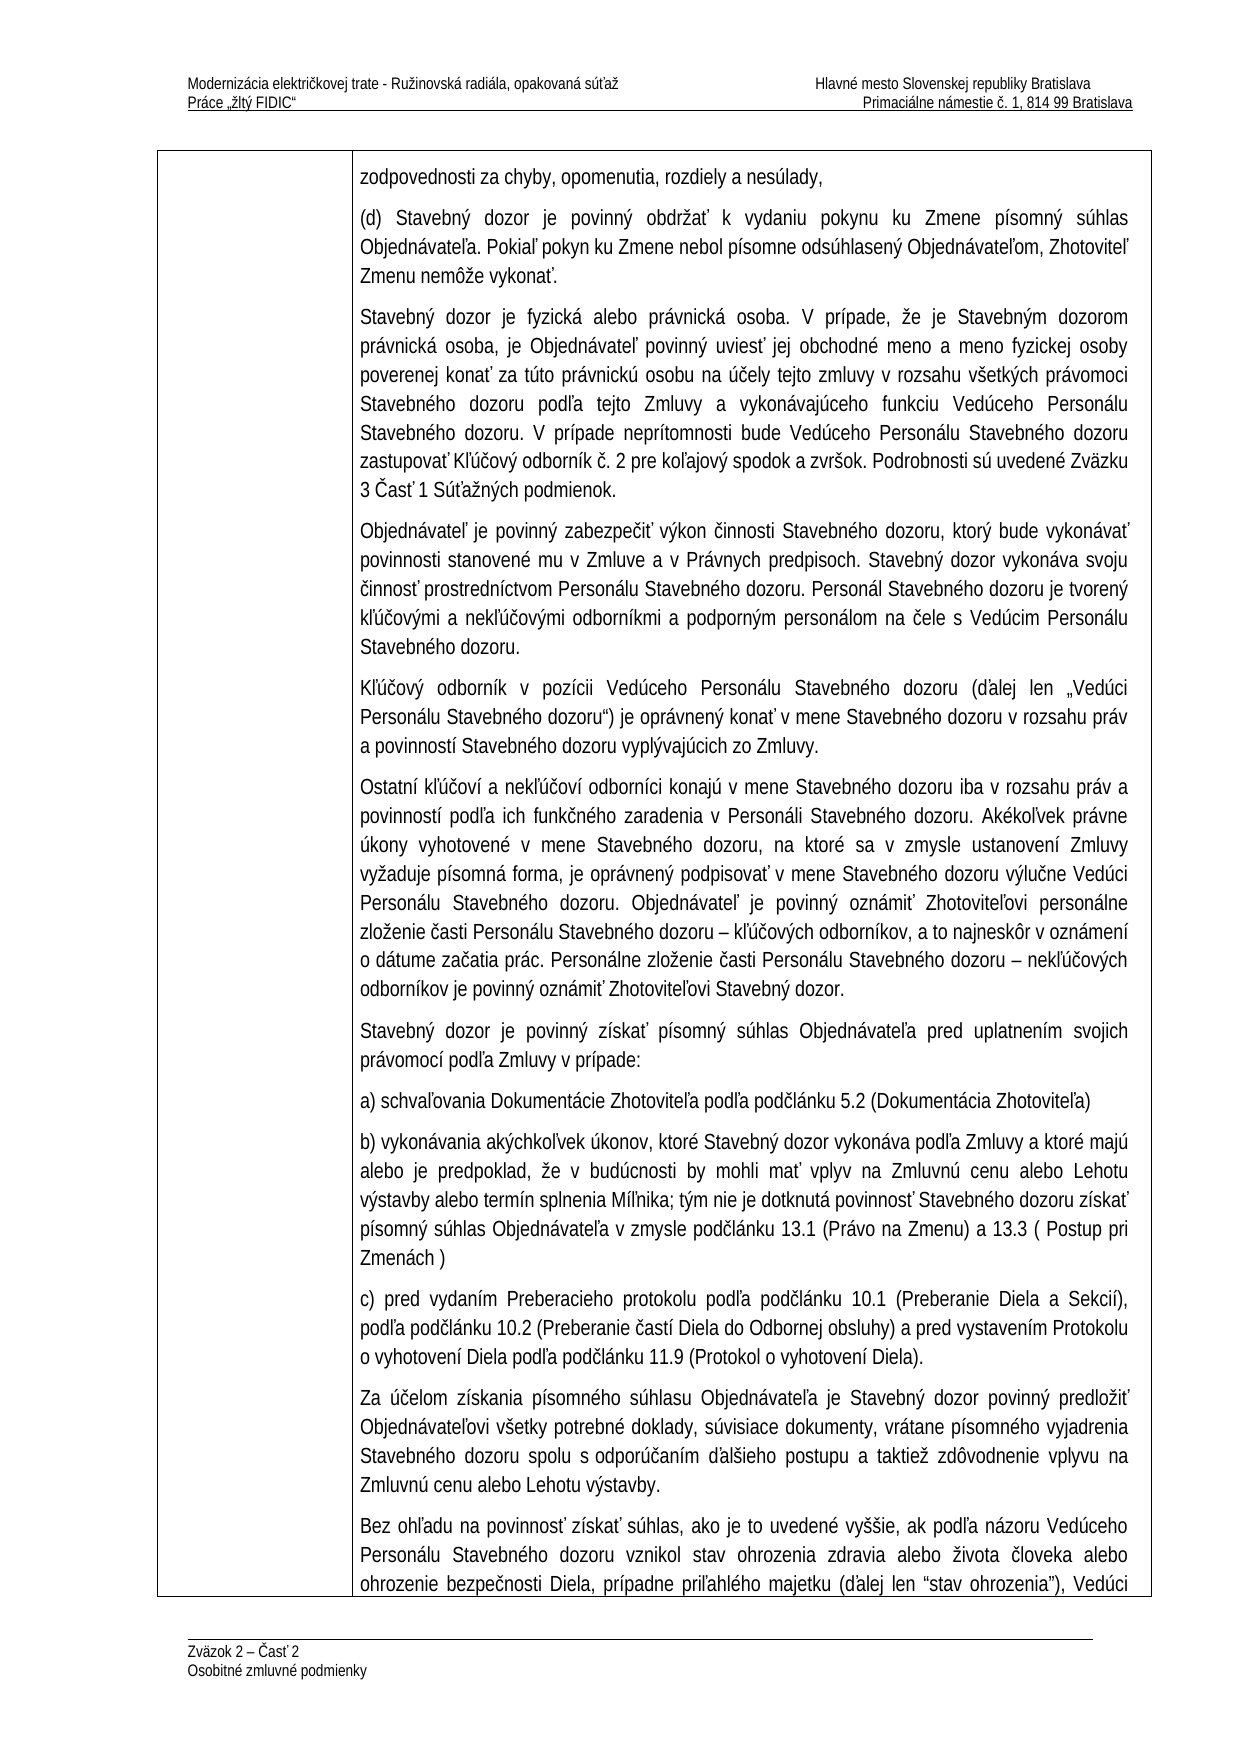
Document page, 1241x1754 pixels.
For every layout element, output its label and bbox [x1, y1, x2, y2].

table_cell [158, 151, 352, 1596]
table_cell [353, 151, 1151, 1596]
